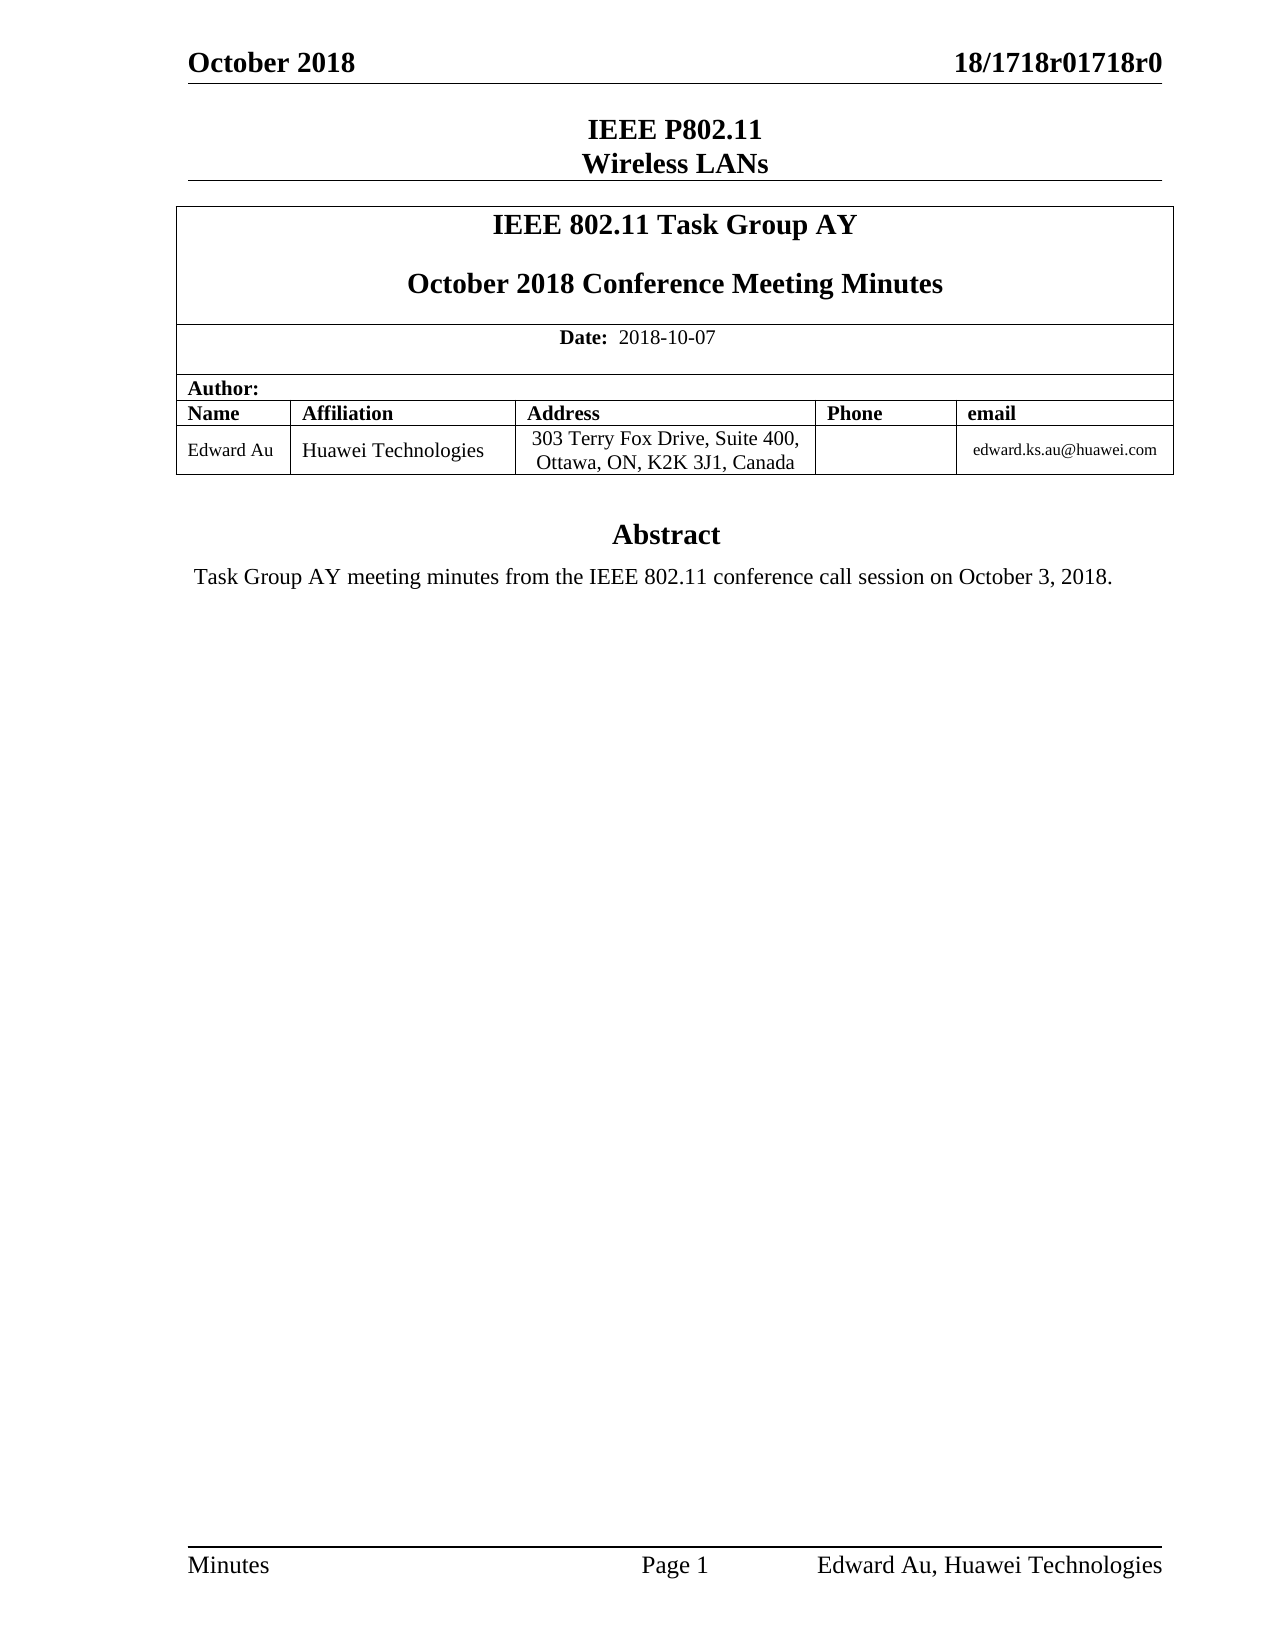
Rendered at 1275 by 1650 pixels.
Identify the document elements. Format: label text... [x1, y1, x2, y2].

table_cell Address [516, 401, 815, 424]
table_cell Author: [177, 375, 1173, 399]
table_cell Date: 2018-10-07 [177, 325, 1173, 374]
table_cell Affiliation [291, 401, 515, 424]
table_header IEEE 802.11 Task Group AY October 2018 Conference Meeting Minutes [177, 207, 1173, 324]
table_cell Phone [816, 401, 956, 424]
table_cell 303 Terry Fox Drive, Suite 400, Ottawa, ON, K2K 3J1, Canada [516, 426, 815, 474]
table_cell edward.ks.au@huawei.com [957, 426, 1173, 474]
table_cell [816, 426, 956, 474]
table_cell Edward Au [177, 426, 290, 474]
text IEEE P802.11 Wireless LANs [187, 112, 1162, 181]
table_cell Name [177, 401, 290, 424]
table_cell email [957, 401, 1173, 424]
table_cell Huawei Technologies [291, 426, 515, 474]
